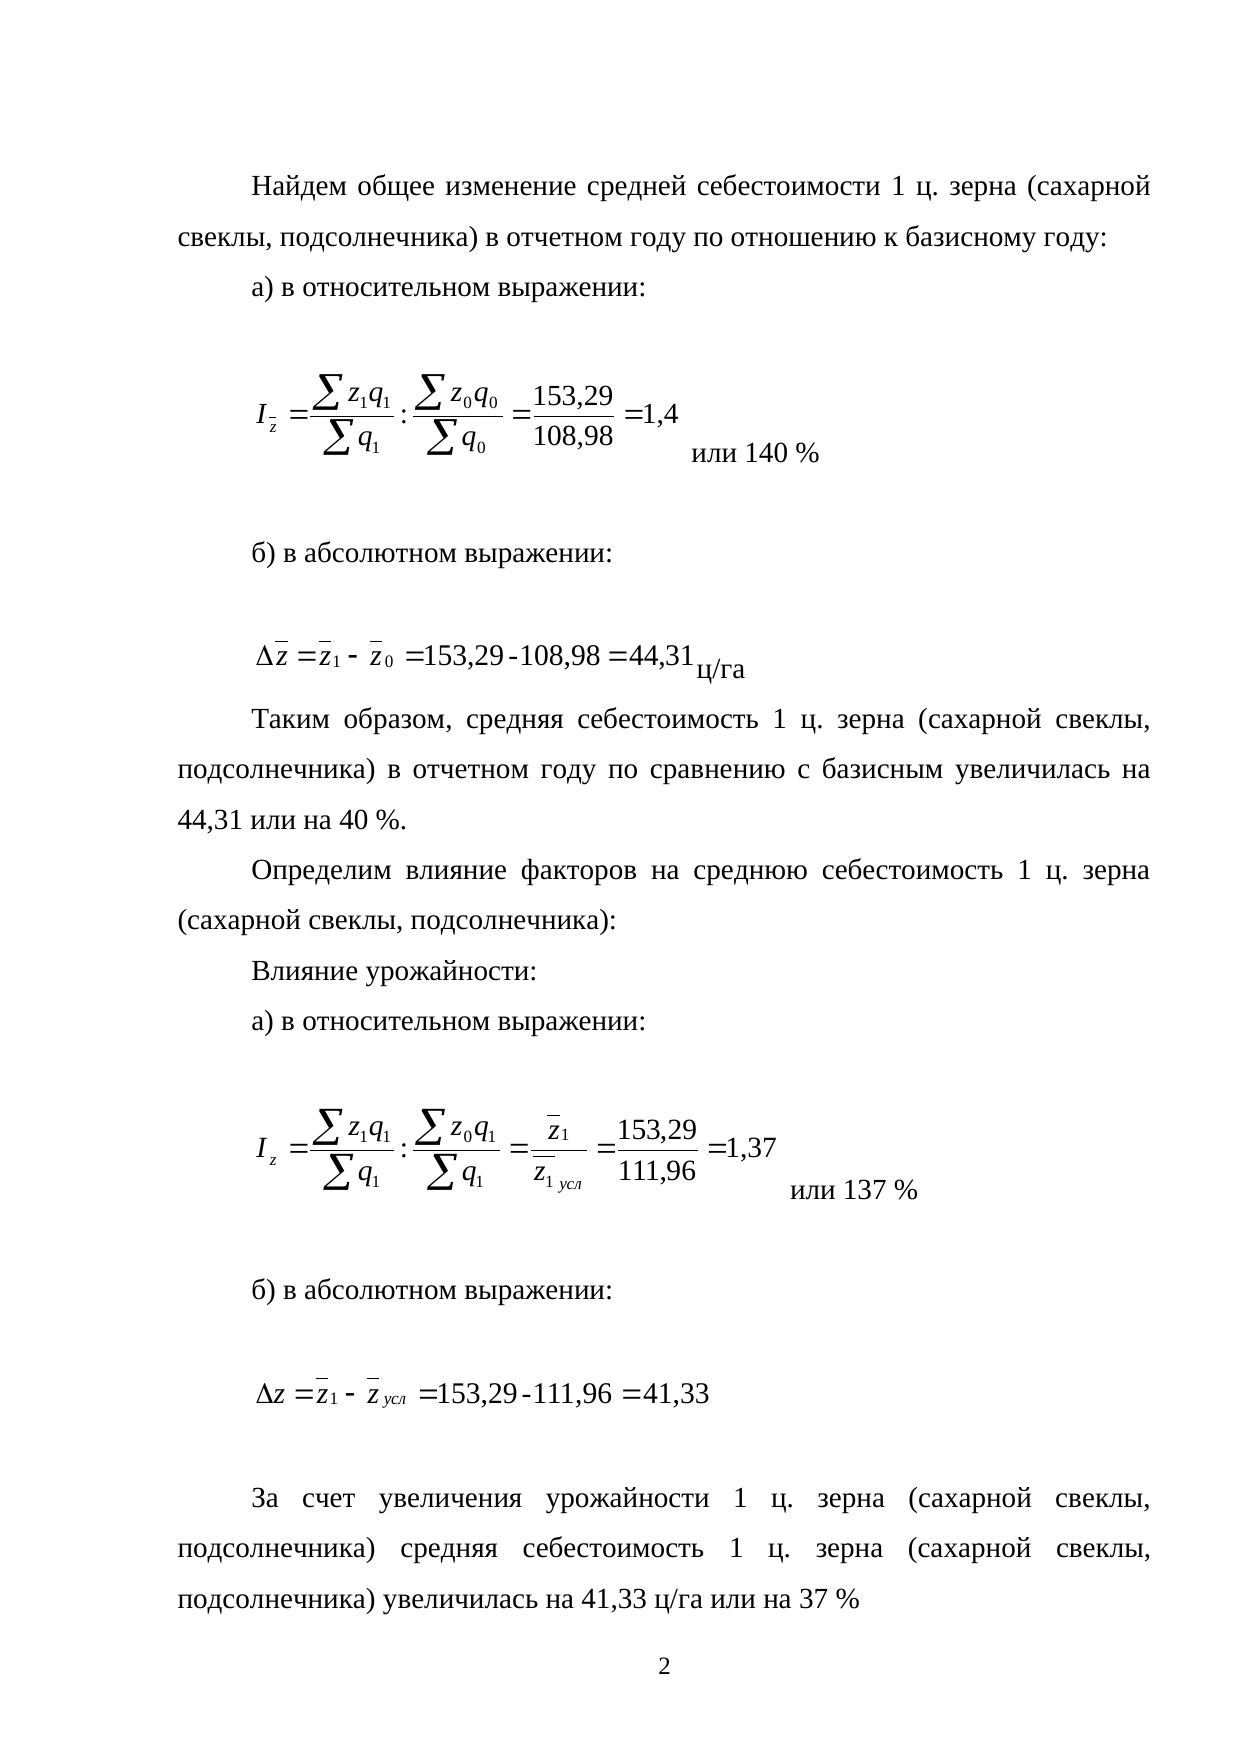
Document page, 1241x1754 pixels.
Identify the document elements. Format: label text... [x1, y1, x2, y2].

text или 140 % [177, 370, 1152, 468]
text Влияние урожайности: [177, 953, 1152, 986]
text ц/га [177, 636, 1152, 684]
text За счет увеличения урожайности 1 ц. зерна (сахарной свеклы, подсолнечника) средняя себестоимость 1 ц. зерна (сахарной свеклы, подсолнечника) увеличилась на 41,33 ц/га или на 37 % [177, 1480, 1152, 1614]
text Таким образом, средняя себестоимость 1 ц. зерна (сахарной свеклы, подсолнечника) в отчетном году по сравнению с базисным увеличилась на 44,31 или на 40 %. [177, 701, 1152, 835]
text или 137 % [177, 1104, 1152, 1205]
text а) в относительном выражении: [177, 269, 1152, 303]
text Определим влияние факторов на среднюю себестоимость 1 ц. зерна (сахарной свеклы, подсолнечника): [177, 852, 1152, 936]
text б) в абсолютном выражении: [177, 535, 1152, 569]
text а) в относительном выражении: [177, 1003, 1152, 1037]
text Найдем общее изменение средней себестоимости 1 ц. зерна (сахарной свеклы, подсолнечника) в отчетном году по отношению к базисному году: [177, 168, 1152, 252]
text б) в абсолютном выражении: [177, 1272, 1152, 1306]
